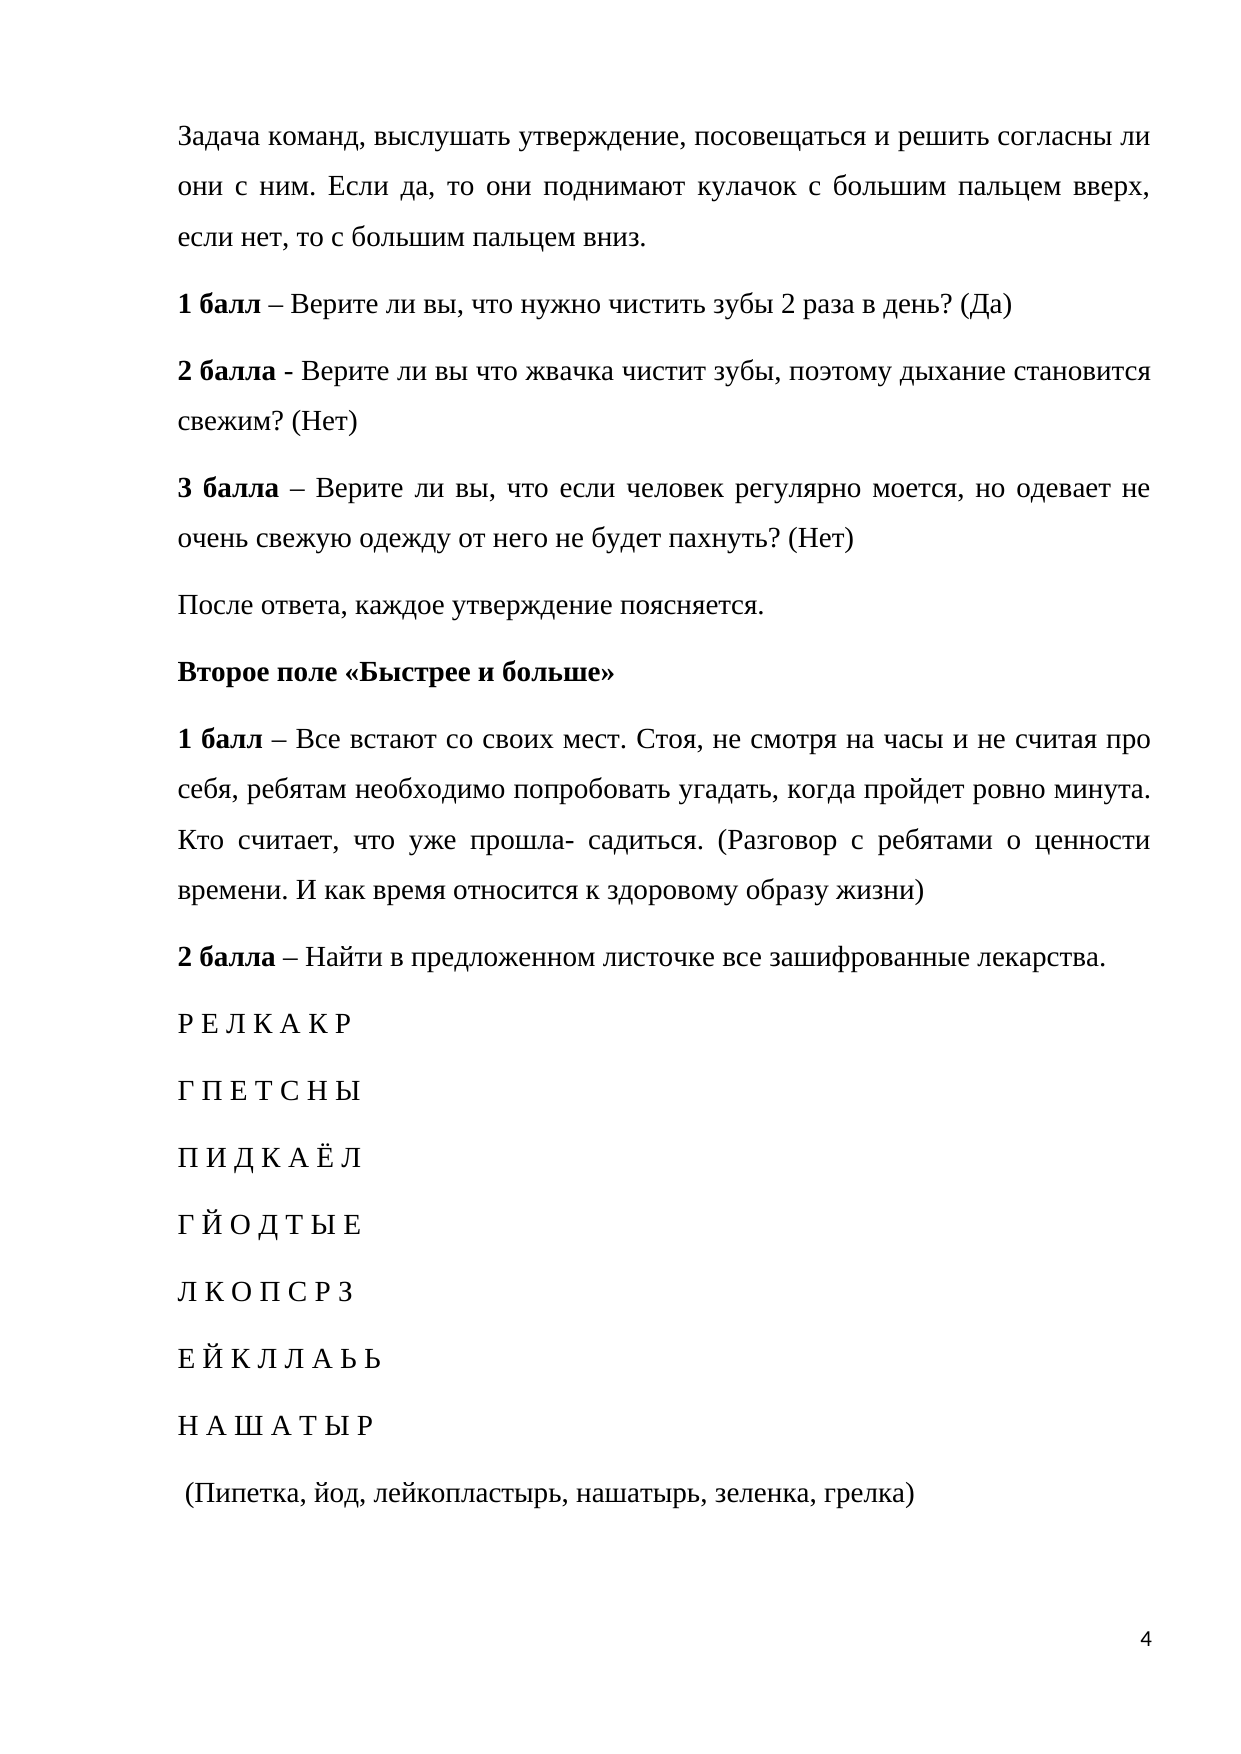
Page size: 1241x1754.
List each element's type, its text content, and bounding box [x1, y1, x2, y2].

text 1 балл – Верите ли вы, что нужно чистить зубы 2 раза в день? (Да) [177, 286, 1152, 319]
text Задача команд, выслушать утверждение, посовещаться и решить согласны ли они с ним. Если да, то они поднимают кулачок с большим пальцем вверх, если нет, то с большим пальцем вниз. [177, 118, 1152, 252]
text Г Й О Д Т Ы Е [177, 1207, 1152, 1241]
text 1 балл – Все встают со своих мест. Стоя, не смотря на часы и не считая про себя, ребятам необходимо попробовать угадать, когда пройдет ровно минута. Кто считает, что уже прошла- садиться. (Разговор с ребятами о ценности времени. И как время относится к здоровому образу жизни) [177, 721, 1152, 906]
text Н А Ш А Т Ы Р [177, 1408, 1152, 1442]
text Г П Е Т С Н Ы [177, 1073, 1152, 1107]
text П И Д К А Ё Л [177, 1140, 1152, 1174]
text 2 балла - Верите ли вы что жвачка чистит зубы, поэтому дыхание становится свежим? (Нет) [177, 353, 1152, 437]
text Р Е Л К А К Р [177, 1006, 1152, 1040]
text (Пипетка, йод, лейкопластырь, нашатырь, зеленка, грелка) [177, 1475, 1152, 1508]
text Е Й К Л Л А Ь Ь [177, 1341, 1152, 1374]
text После ответа, каждое утверждение поясняется. [177, 587, 1152, 621]
text 2 балла – Найти в предложенном листочке все зашифрованные лекарства. [177, 939, 1152, 973]
text Второе поле «Быстрее и больше» [177, 654, 1152, 688]
text 3 балла – Верите ли вы, что если человек регулярно моется, но одевает не очень свежую одежду от него не будет пахнуть? (Нет) [177, 470, 1152, 554]
text Л К О П С Р З [177, 1274, 1152, 1308]
